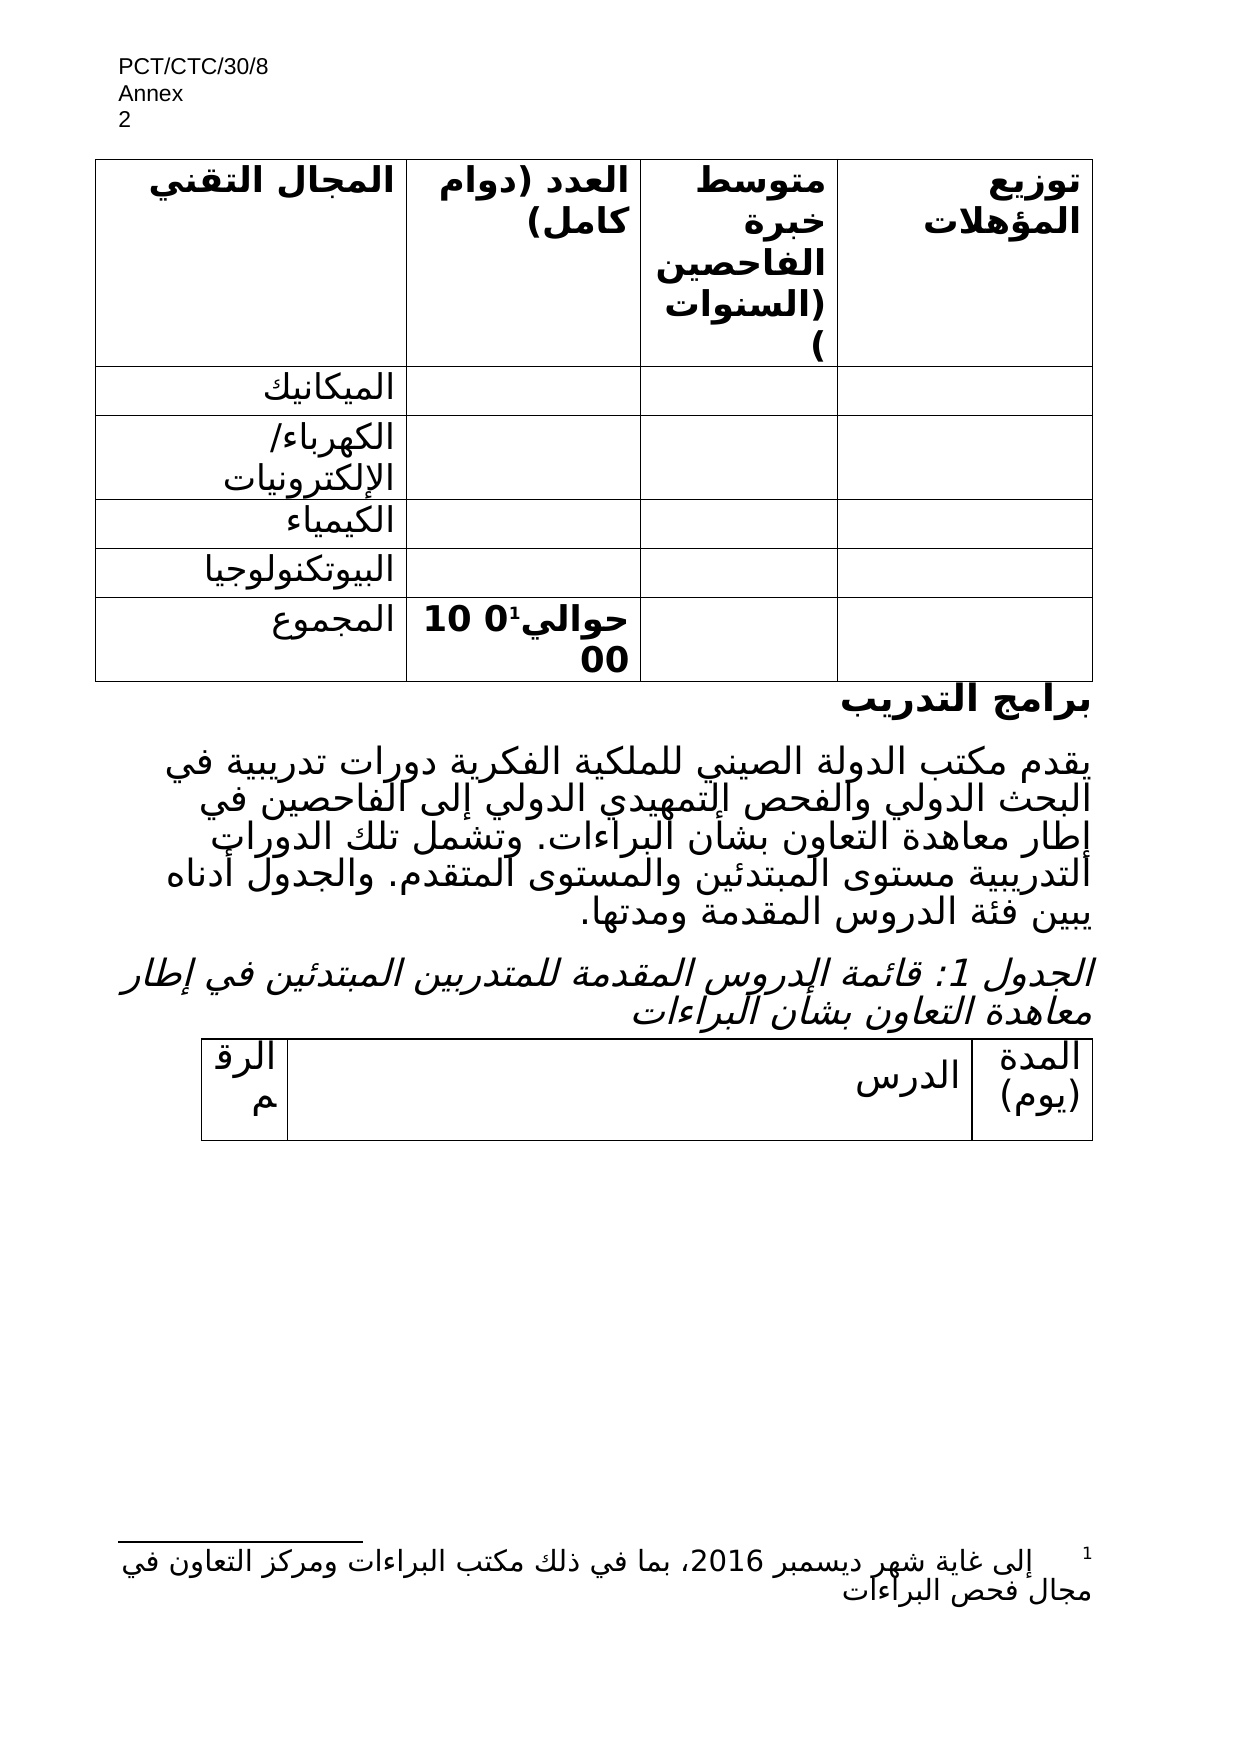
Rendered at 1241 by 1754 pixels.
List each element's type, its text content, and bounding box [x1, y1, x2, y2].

table_cell البيوتكنولوجيا [96, 549, 406, 597]
table_cell الكهرباء/الإلكترونيات [96, 416, 406, 499]
table_cell الكيمياء [96, 500, 406, 548]
table_cell [641, 416, 837, 499]
table_cell [407, 500, 640, 548]
table_cell [838, 549, 1092, 597]
table_header العدد (دوام كامل) [407, 160, 640, 366]
table_cell [407, 416, 640, 499]
table_cell [407, 367, 640, 415]
table_cell [838, 500, 1092, 548]
table_cell الميكانيك [96, 367, 406, 415]
table_cell [641, 367, 837, 415]
table_cell [641, 549, 837, 597]
text الجدول 1: قائمة الدروس المقدمة للمتدربين المبتدئين في إطار معاهدة التعاون بشأن البراءات [118, 957, 1092, 1032]
table_header توزيع المؤهلات [838, 160, 1092, 366]
table_header المدة (يوم) [973, 1040, 1092, 1139]
table_cell [838, 598, 1092, 681]
table_cell [838, 416, 1092, 499]
table_header الدرس [288, 1040, 971, 1139]
table_header متوسط خبرة الفاحصين (السنوات) [641, 160, 837, 366]
table_cell [641, 598, 837, 681]
table_cell المجموع [96, 598, 406, 681]
table_cell [407, 549, 640, 597]
text يقدم مكتب الدولة الصيني للملكية الفكرية دورات تدريبية في البحث الدولي والفحص التمهيدي الدولي إلى الفاحصين في إطار معاهدة التعاون بشأن البراءات. وتشمل تلك الدورات التدريبية مستوى المبتدئين والمستوى المتقدم. والجدول أدناه يبين فئة الدروس المقدمة ومدتها. [118, 744, 1092, 932]
table_cell حوالي10 000 [407, 598, 640, 681]
table_cell [838, 367, 1092, 415]
table_header الرقم [202, 1040, 287, 1139]
text برامج التدريب [118, 682, 1092, 719]
table_header المجال التقني [96, 160, 406, 366]
table_cell [641, 500, 837, 548]
